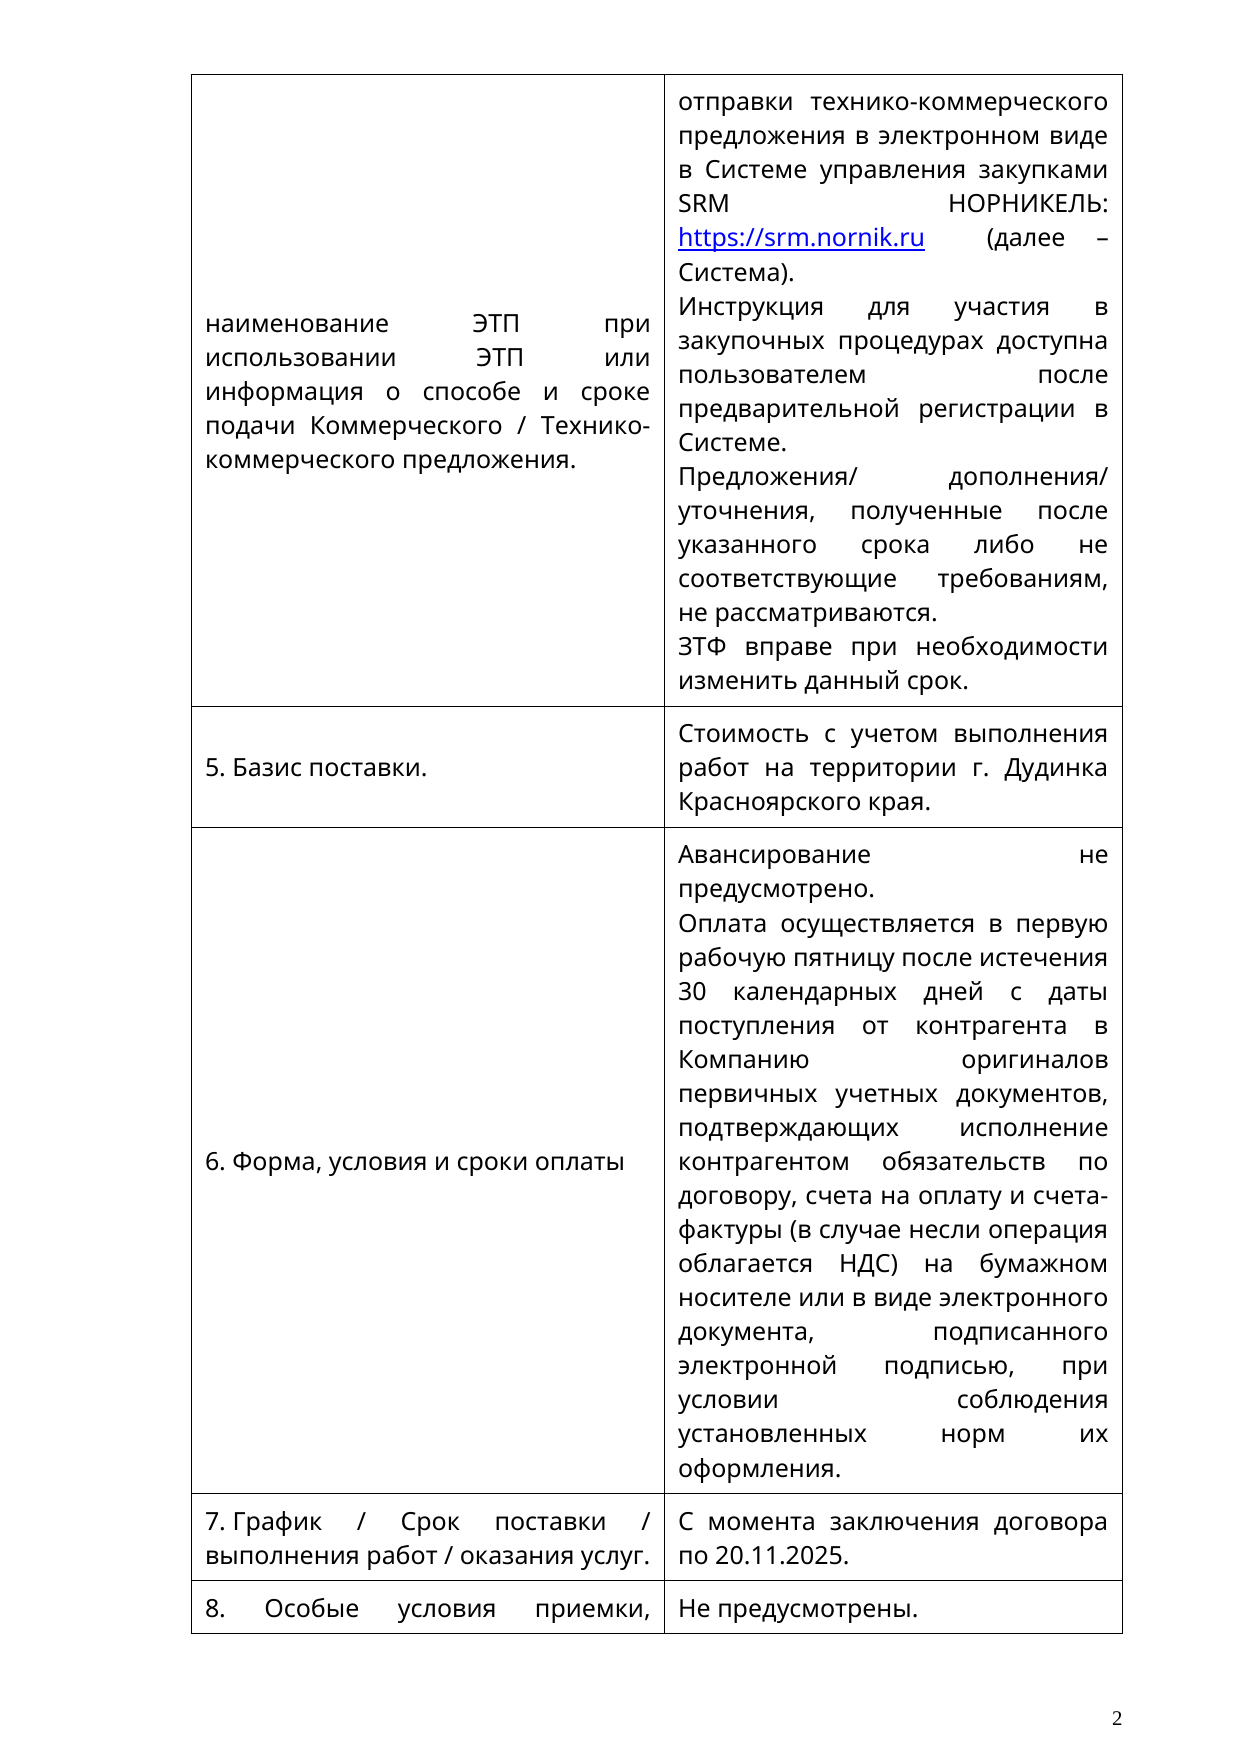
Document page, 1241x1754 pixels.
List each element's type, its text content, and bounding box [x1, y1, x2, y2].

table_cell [665, 75, 1122, 706]
table_cell Авансирование не предусмотрено. Оплата осуществляется в первую рабочую пятницу после истечения 30 календарных дней с даты поступления от контрагента в Компанию оригиналов первичных учетных документов, подтверждающих исполнение контрагентом обязательств по договору, счета на оплату и счета-фактуры (в случае несли операция облагается НДС) на бумажном носителе или в виде электронного документа, подписанного электронной подписью, при условии соблюдения установленных норм их оформления. [665, 828, 1122, 1493]
table_cell 5. Базис поставки. [192, 707, 664, 827]
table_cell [192, 1581, 664, 1633]
table_cell Стоимость с учетом выполнения работ на территории г. Дудинка Красноярского края. [665, 707, 1122, 827]
table_cell Не предусмотрены. [665, 1581, 1122, 1633]
table_cell С момента заключения договора по 20.11.2025. [665, 1494, 1122, 1580]
table_cell 6. Форма, условия и сроки оплаты [192, 828, 664, 1493]
table_cell 7. График / Срок поставки / выполнения работ / оказания услуг. [192, 1494, 664, 1580]
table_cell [192, 75, 664, 706]
